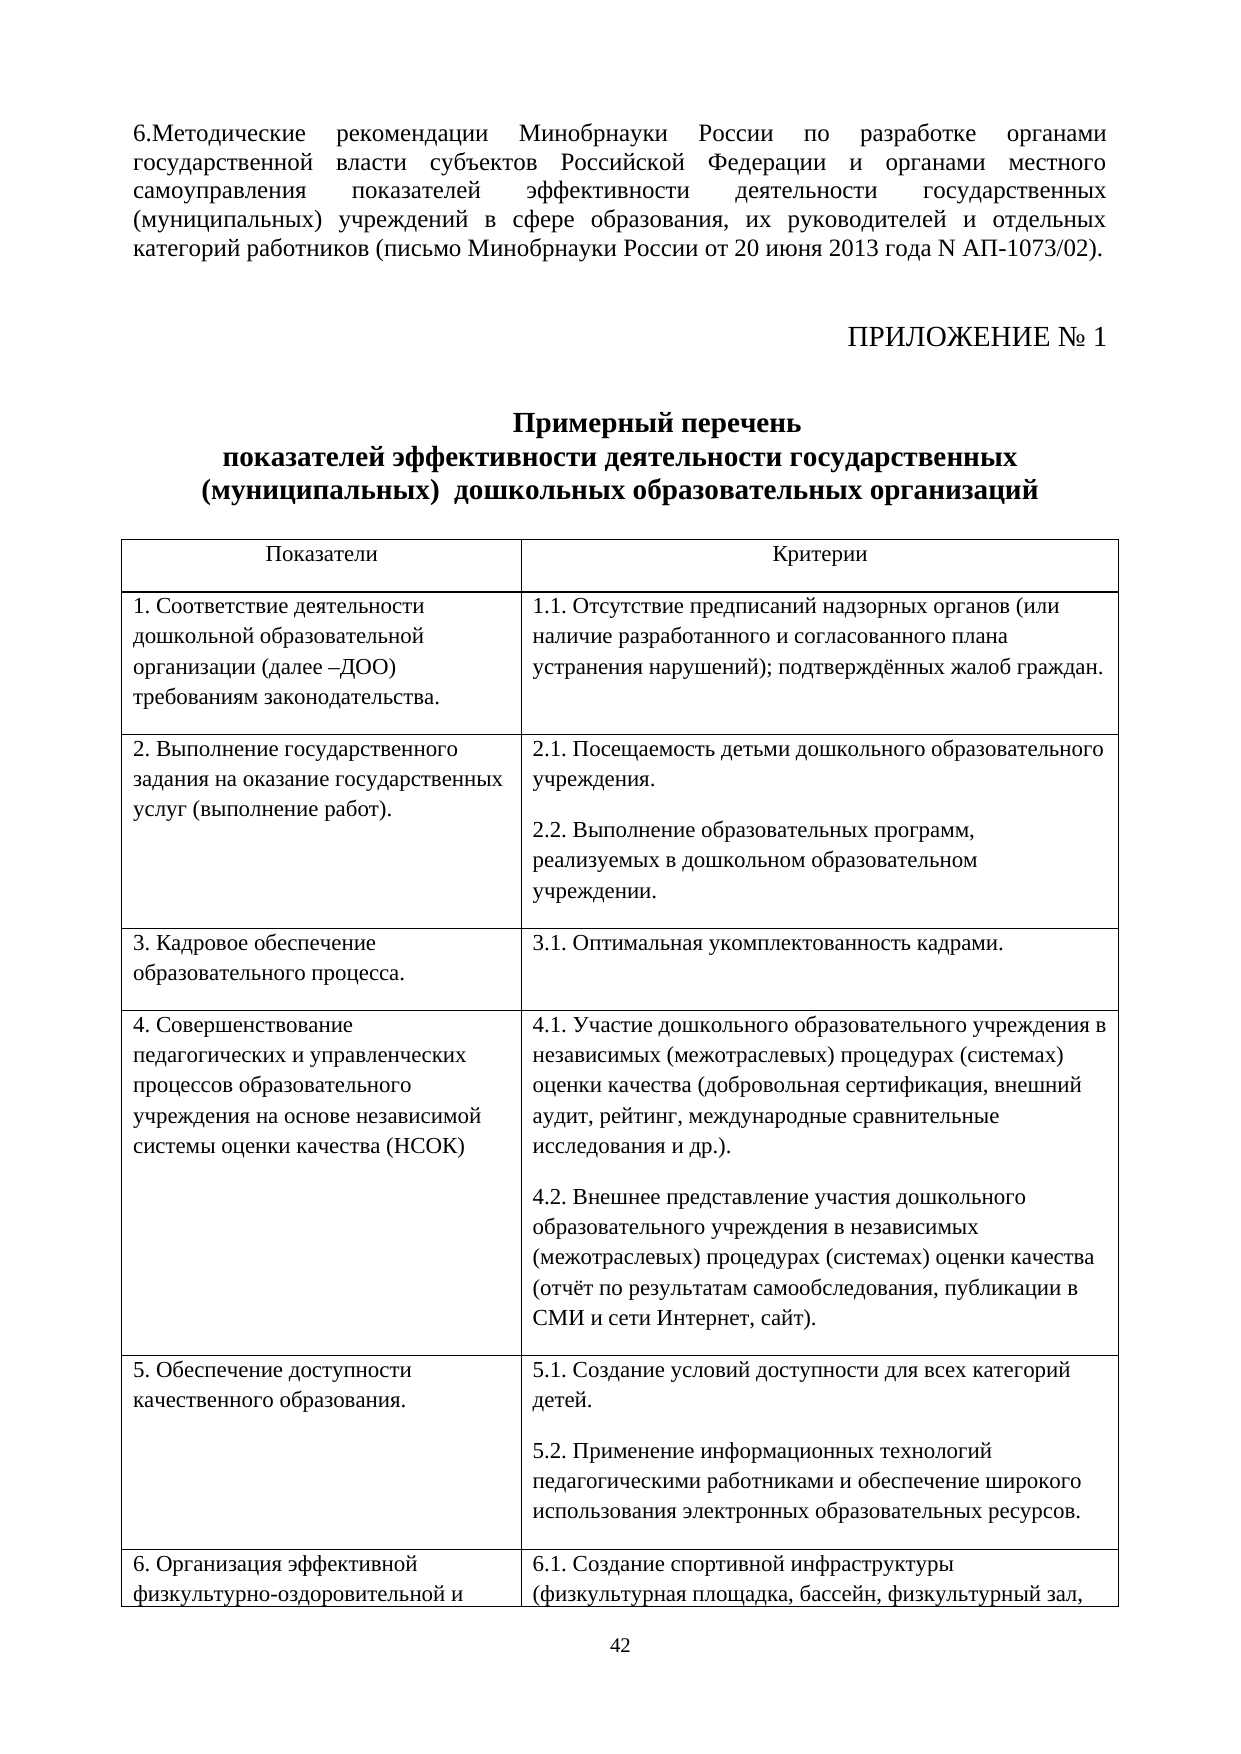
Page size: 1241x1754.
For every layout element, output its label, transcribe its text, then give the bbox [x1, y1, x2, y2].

table_cell 4.1. Участие дошкольного образовательного учреждения в независимых (межотраслевых) процедурах (системах) оценки качества (добровольная сертификация, внешний аудит, рейтинг, международные сравнительные исследования и др.). 4.2. Внешнее представление участия дошкольного образовательного учреждения в независимых (межотраслевых) процедурах (системах) оценки качества (отчёт по результатам самообследования, публикации в СМИ и сети Интернет, сайт). [522, 1011, 1118, 1355]
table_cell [122, 1550, 521, 1606]
text 6.Методические рекомендации Минобрнауки России по разработке органами государственной власти субъектов Российской Федерации и органами местного самоуправления показателей эффективности деятельности государственных (муниципальных) учреждений в сфере образования, их руководителей и отдельных категорий работников (письмо Минобрнауки России от 20 июня 2013 года N АП-1073/02). [133, 118, 1107, 262]
table_cell 2.1. Посещаемость детьми дошкольного образовательного учреждения. 2.2. Выполнение образовательных программ, реализуемых в дошкольном образовательном учреждении. [522, 735, 1118, 928]
table_cell 2. Выполнение государственного задания на оказание государственных услуг (выполнение работ). [122, 735, 521, 928]
table_cell 5. Обеспечение доступности качественного образования. [122, 1356, 521, 1549]
table_cell 3. Кадровое обеспечение образовательного процесса. [122, 929, 521, 1010]
text (муниципальных) дошкольных образовательных организаций [133, 472, 1107, 506]
text ПРИЛОЖЕНИЕ № 1 [133, 319, 1107, 353]
table_cell 5.1. Создание условий доступности для всех категорий детей. 5.2. Применение информационных технологий педагогическими работниками и обеспечение широкого использования электронных образовательных ресурсов. [522, 1356, 1118, 1549]
table_cell 4. Совершенствование педагогических и управленческих процессов образовательного учреждения на основе независимой системы оценки качества (НСОК) [122, 1011, 521, 1355]
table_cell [522, 1550, 1118, 1606]
table_cell 3.1. Оптимальная укомплектованность кадрами. [522, 929, 1118, 1010]
text показателей эффективности деятельности государственных [133, 439, 1107, 472]
table_cell 1.1. Отсутствие предписаний надзорных органов (или наличие разработанного и согласованного плана устранения нарушений); подтверждённых жалоб граждан. [522, 593, 1118, 734]
table_header Критерии [522, 540, 1118, 591]
table_cell 1. Соответствие деятельности дошкольной образовательной организации (далее –ДОО) требованиям законодательства. [122, 593, 521, 734]
text Примерный перечень [133, 405, 1107, 439]
table_header Показатели [122, 540, 521, 591]
